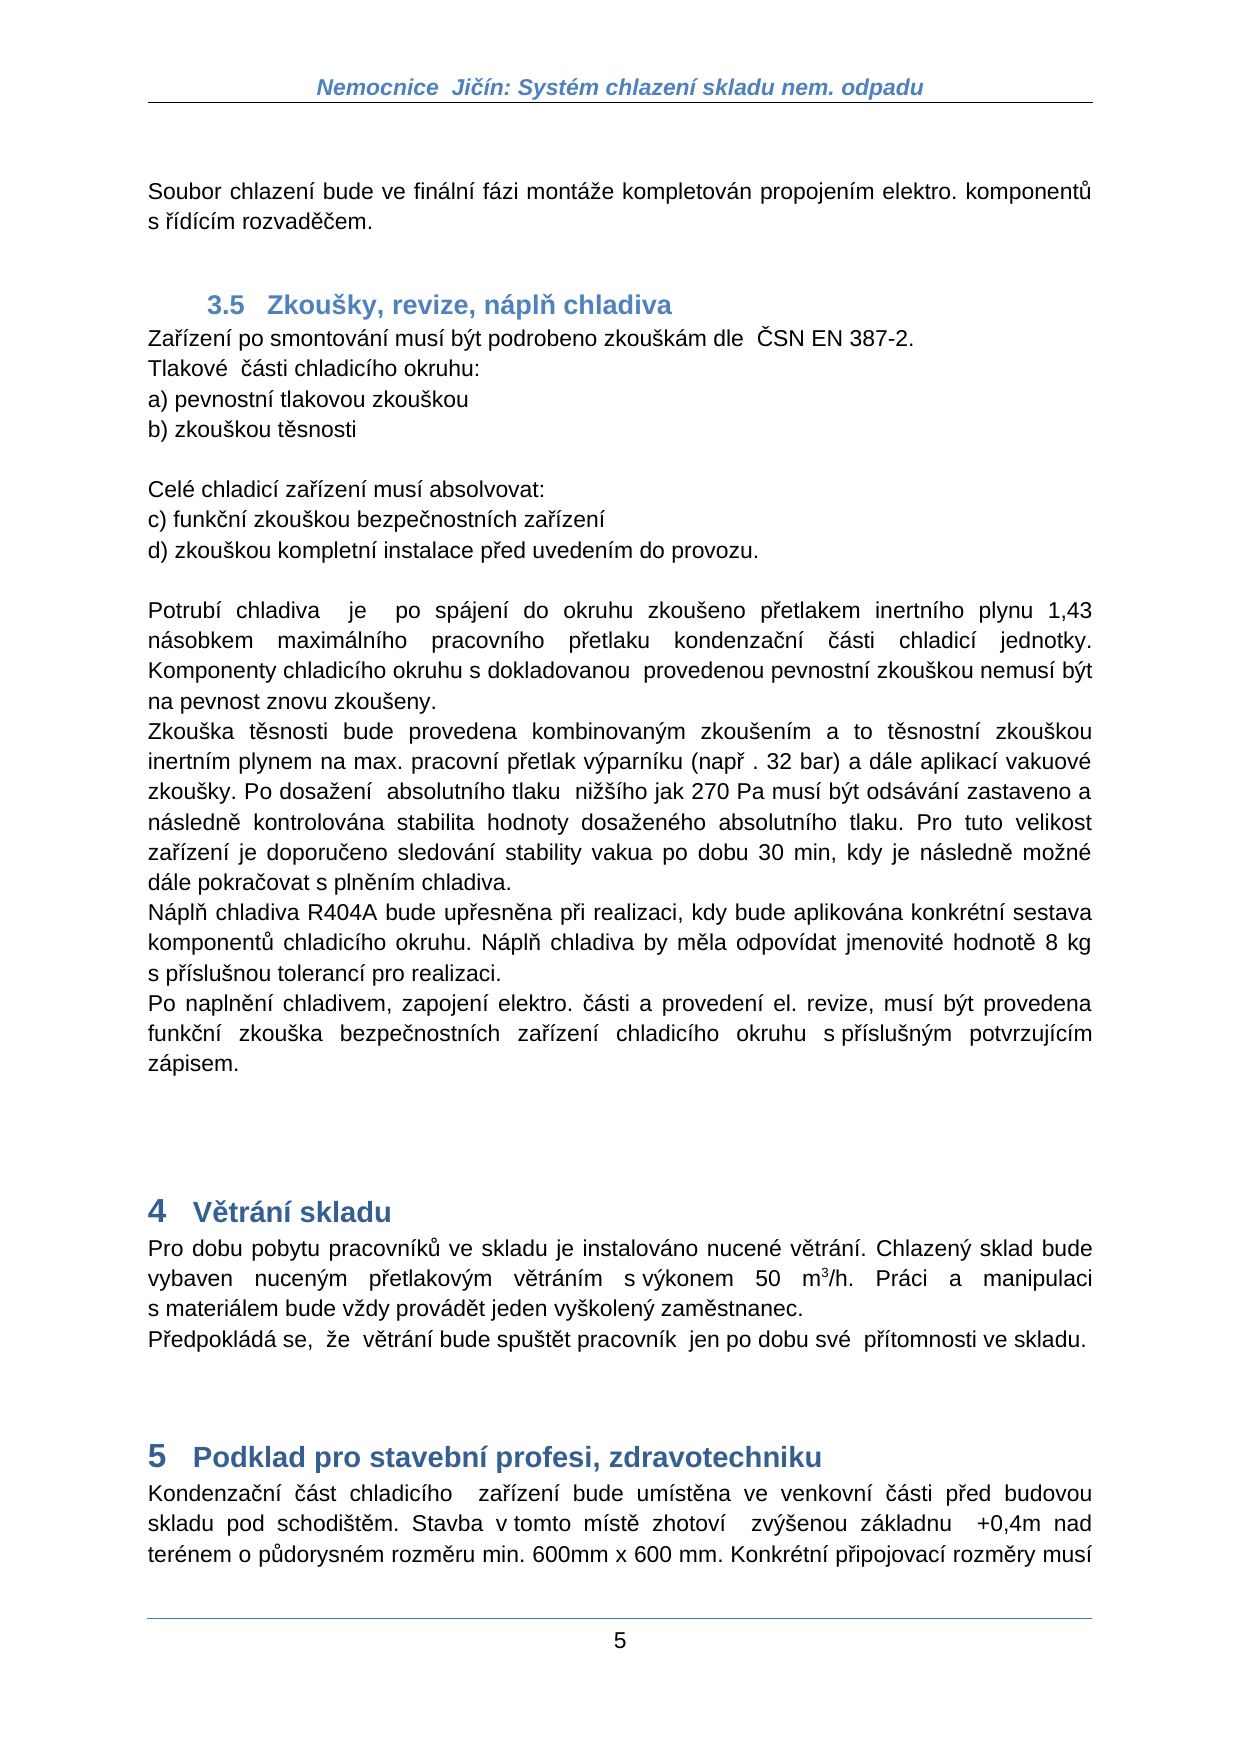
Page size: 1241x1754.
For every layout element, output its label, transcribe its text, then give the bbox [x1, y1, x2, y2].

text Předpokládá se, že větrání bude spuštět pracovník jen po dobu své přítomnosti ve skladu. [148, 1326, 1093, 1352]
text b) zkouškou těsnosti [148, 416, 1093, 442]
text a) pevnostní tlakovou zkouškou [148, 386, 1093, 412]
text Celé chladicí zařízení musí absolvovat: [148, 476, 1093, 503]
text Tlakové části chladicího okruhu: [148, 355, 1093, 382]
text Po naplnění chladivem, zapojení elektro. části a provedení el. revize, musí být provedena funkční zkouška bezpečnostních zařízení chladicího okruhu s příslušným potvrzujícím zápisem. [148, 990, 1093, 1077]
subtitle Větrání skladu [148, 1191, 1093, 1229]
text Pro dobu pobytu pracovníků ve skladu je instalováno nucené větrání. Chlazený sklad bude vybaven nuceným přetlakovým větráním s výkonem 50 m3/h. Práci a manipulaci s materiálem bude vždy provádět jeden vyškolený zaměstnanec. [148, 1235, 1093, 1322]
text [148, 1480, 1093, 1567]
text d) zkouškou kompletní instalace před uvedením do provozu. [148, 537, 1093, 563]
text c) funkční zkouškou bezpečnostních zařízení [148, 506, 1093, 533]
text Náplň chladiva R404A bude upřesněna při realizaci, kdy bude aplikována konkrétní sestava komponentů chladicího okruhu. Náplň chladiva by měla odpovídat jmenovité hodnotě 8 kg s příslušnou tolerancí pro realizaci. [148, 899, 1093, 986]
text Potrubí chladiva je po spájení do okruhu zkoušeno přetlakem inertního plynu 1,43 násobkem maximálního pracovního přetlaku kondenzační části chladicí jednotky. Komponenty chladicího okruhu s dokladovanou provedenou pevnostní zkouškou nemusí být na pevnost znovu zkoušeny. [148, 597, 1093, 714]
text Soubor chlazení bude ve finální fázi montáže kompletován propojením elektro. komponentů s řídícím rozvaděčem. [148, 178, 1093, 234]
subtitle Podklad pro stavební profesi, zdravotechniku [148, 1436, 1093, 1474]
subtitle Zkoušky, revize, náplň chladiva [207, 289, 1093, 321]
text Zkouška těsnosti bude provedena kombinovaným zkoušením a to těsnostní zkouškou inertním plynem na max. pracovní přetlak výparníku (např . 32 bar) a dále aplikací vakuové zkoušky. Po dosažení absolutního tlaku nižšího jak 270 Pa musí být odsávání zastaveno a následně kontrolována stabilita hodnoty dosaženého absolutního tlaku. Pro tuto velikost zařízení je doporučeno sledování stability vakua po dobu 30 min, kdy je následně možné dále pokračovat s plněním chladiva. [148, 718, 1093, 895]
text Zařízení po smontování musí být podrobeno zkouškám dle ČSN EN 387-2. [148, 325, 1093, 352]
